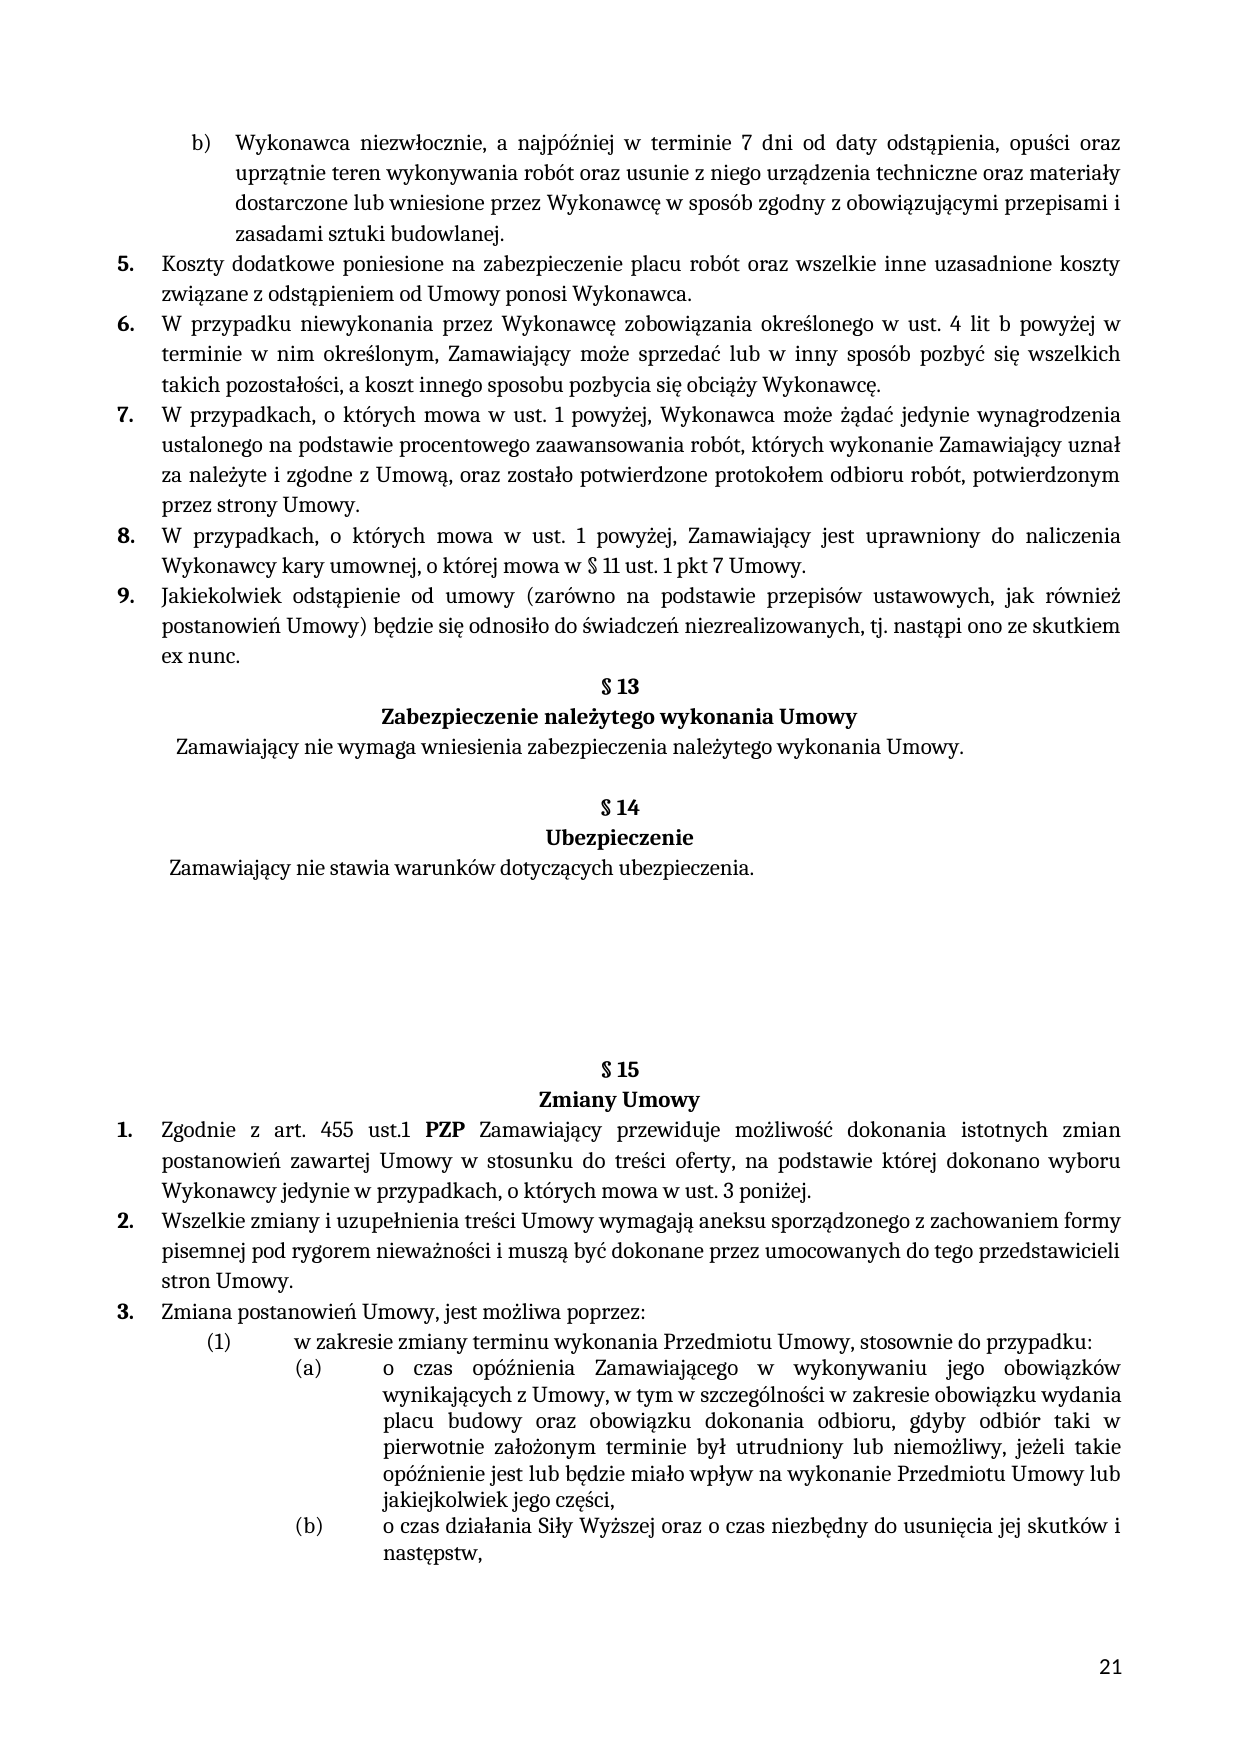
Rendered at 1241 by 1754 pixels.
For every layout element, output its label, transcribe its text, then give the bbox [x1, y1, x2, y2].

list Wszelkie zmiany i uzupełnienia treści Umowy wymagają aneksu sporządzonego z zachowaniem formy pisemnej pod rygorem nieważności i muszą być dokonane przez umocowanych do tego przedstawicieli stron Umowy. [117, 1208, 1122, 1295]
list W przypadkach, o których mowa w ust. 1 powyżej, Zamawiający jest uprawniony do naliczenia Wykonawcy kary umownej, o której mowa w § 11 ust. 1 pkt 7 Umowy. [117, 522, 1122, 579]
list W przypadku niewykonania przez Wykonawcę zobowiązania określonego w ust. 4 lit b powyżej w terminie w nim określonym, Zamawiający może sprzedać lub w inny sposób pozbyć się wszelkich takich pozostałości, a koszt innego sposobu pozbycia się obciąży Wykonawcę. [117, 311, 1122, 398]
text (a) o czas opóźnienia Zamawiającego w wykonywaniu jego obowiązków wynikających z Umowy, w tym w szczególności w zakresie obowiązku wydania placu budowy oraz obowiązku dokonania odbioru, gdyby odbiór taki w pierwotnie założonym terminie był utrudniony lub niemożliwy, jeżeli takie opóźnienie jest lub będzie miało wpływ na wykonanie Przedmiotu Umowy lub jakiejkolwiek jego części, [294, 1355, 1122, 1513]
text (1) w zakresie zmiany terminu wykonania Przedmiotu Umowy, stosownie do przypadku: [206, 1329, 1122, 1355]
text Zmiany Umowy [117, 1087, 1122, 1113]
list W przypadkach, o których mowa w ust. 1 powyżej, Wykonawca może żądać jedynie wynagrodzenia ustalonego na podstawie procentowego zaawansowania robót, których wykonanie Zamawiający uznał za należyte i zgodne z Umową, oraz zostało potwierdzone protokołem odbioru robót, potwierdzonym przez strony Umowy. [117, 402, 1122, 519]
list Koszty dodatkowe poniesione na zabezpieczenie placu robót oraz wszelkie inne uzasadnione koszty związane z odstąpieniem od Umowy ponosi Wykonawca. [117, 251, 1122, 307]
text Zamawiający nie stawia warunków dotyczących ubezpieczenia. [117, 855, 1122, 881]
text (b) o czas działania Siły Wyższej oraz o czas niezbędny do usunięcia jej skutków i następstw, [294, 1513, 1122, 1566]
list Wykonawca niezwłocznie, a najpóźniej w terminie 7 dni od daty odstąpienia, opuści oraz uprzątnie teren wykonywania robót oraz usunie z niego urządzenia techniczne oraz materiały dostarczone lub wniesione przez Wykonawcę w sposób zgodny z obowiązującymi przepisami i zasadami sztuki budowlanej. [191, 130, 1122, 247]
list Zgodnie z art. 455 ust.1 PZP Zamawiający przewiduje możliwość dokonania istotnych zmian postanowień zawartej Umowy w stosunku do treści oferty, na podstawie której dokonano wyboru Wykonawcy jedynie w przypadkach, o których mowa w ust. 3 poniżej. [117, 1117, 1122, 1204]
text § 14 [117, 794, 1122, 821]
text Zabezpieczenie należytego wykonania Umowy [117, 704, 1122, 730]
text Ubezpieczenie [117, 824, 1122, 851]
list Jakiekolwiek odstąpienie od umowy (zarówno na podstawie przepisów ustawowych, jak również postanowień Umowy) będzie się odnosiło do świadczeń niezrealizowanych, tj. nastąpi ono ze skutkiem ex nunc. [117, 583, 1122, 670]
text § 13 [117, 673, 1122, 700]
text § 15 [117, 1057, 1122, 1083]
text Zamawiający nie wymaga wniesienia zabezpieczenia należytego wykonania Umowy. [176, 734, 1122, 760]
list Zmiana postanowień Umowy, jest możliwa poprzez: [117, 1298, 1122, 1325]
